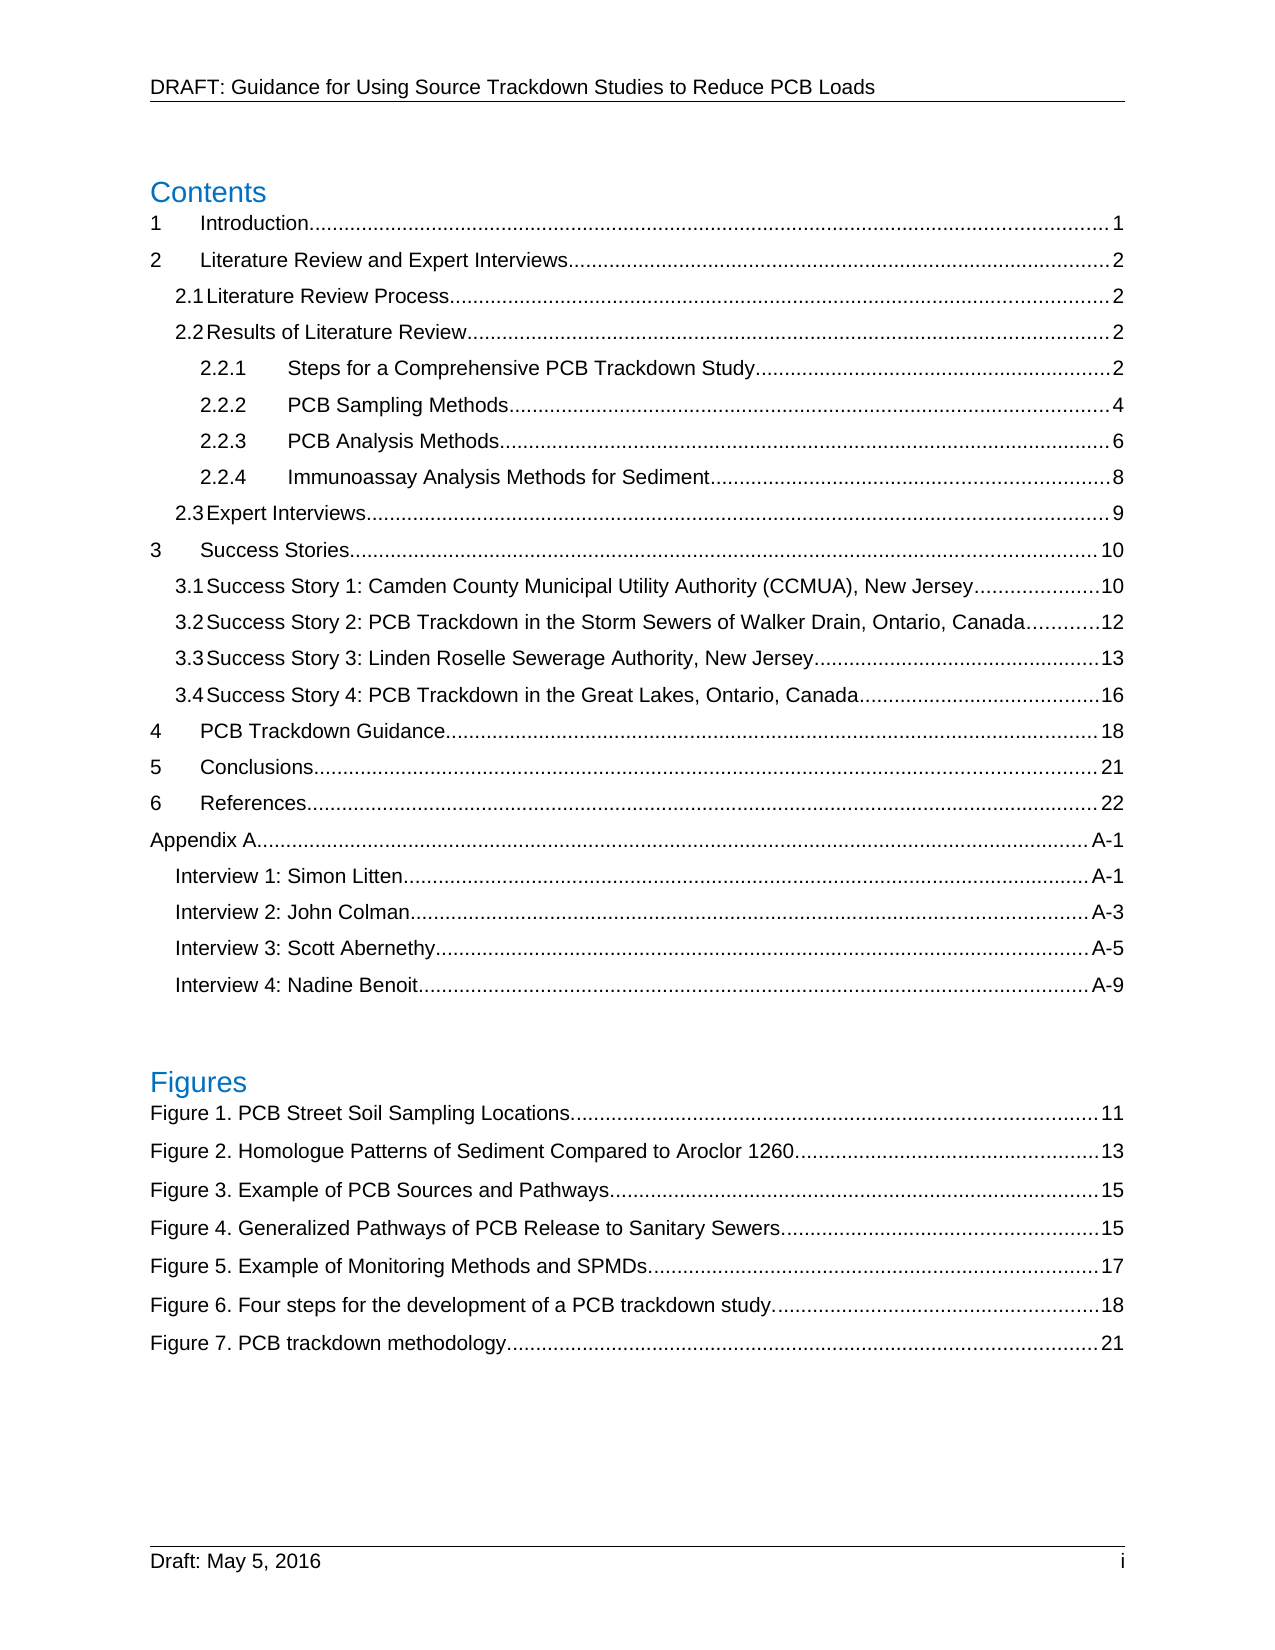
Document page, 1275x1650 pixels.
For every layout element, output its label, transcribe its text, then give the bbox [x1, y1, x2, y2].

text Figure 2. Homologue Patterns of Sediment Compared to Aroclor 1260. 13 [150, 1139, 1125, 1163]
subtitle Figures [150, 1065, 1125, 1098]
text Figure 6. Four steps for the development of a PCB trackdown study. 18 [150, 1292, 1125, 1316]
text Figure 7. PCB trackdown methodology. 21 [150, 1331, 1125, 1355]
text Figure 1. PCB Street Soil Sampling Locations. 11 [150, 1101, 1125, 1125]
text Figure 5. Example of Monitoring Methods and SPMDs. 17 [150, 1254, 1125, 1278]
text Figure 4. Generalized Pathways of PCB Release to Sanitary Sewers. 15 [150, 1216, 1125, 1240]
text Figure 3. Example of PCB Sources and Pathways. 15 [150, 1177, 1125, 1201]
